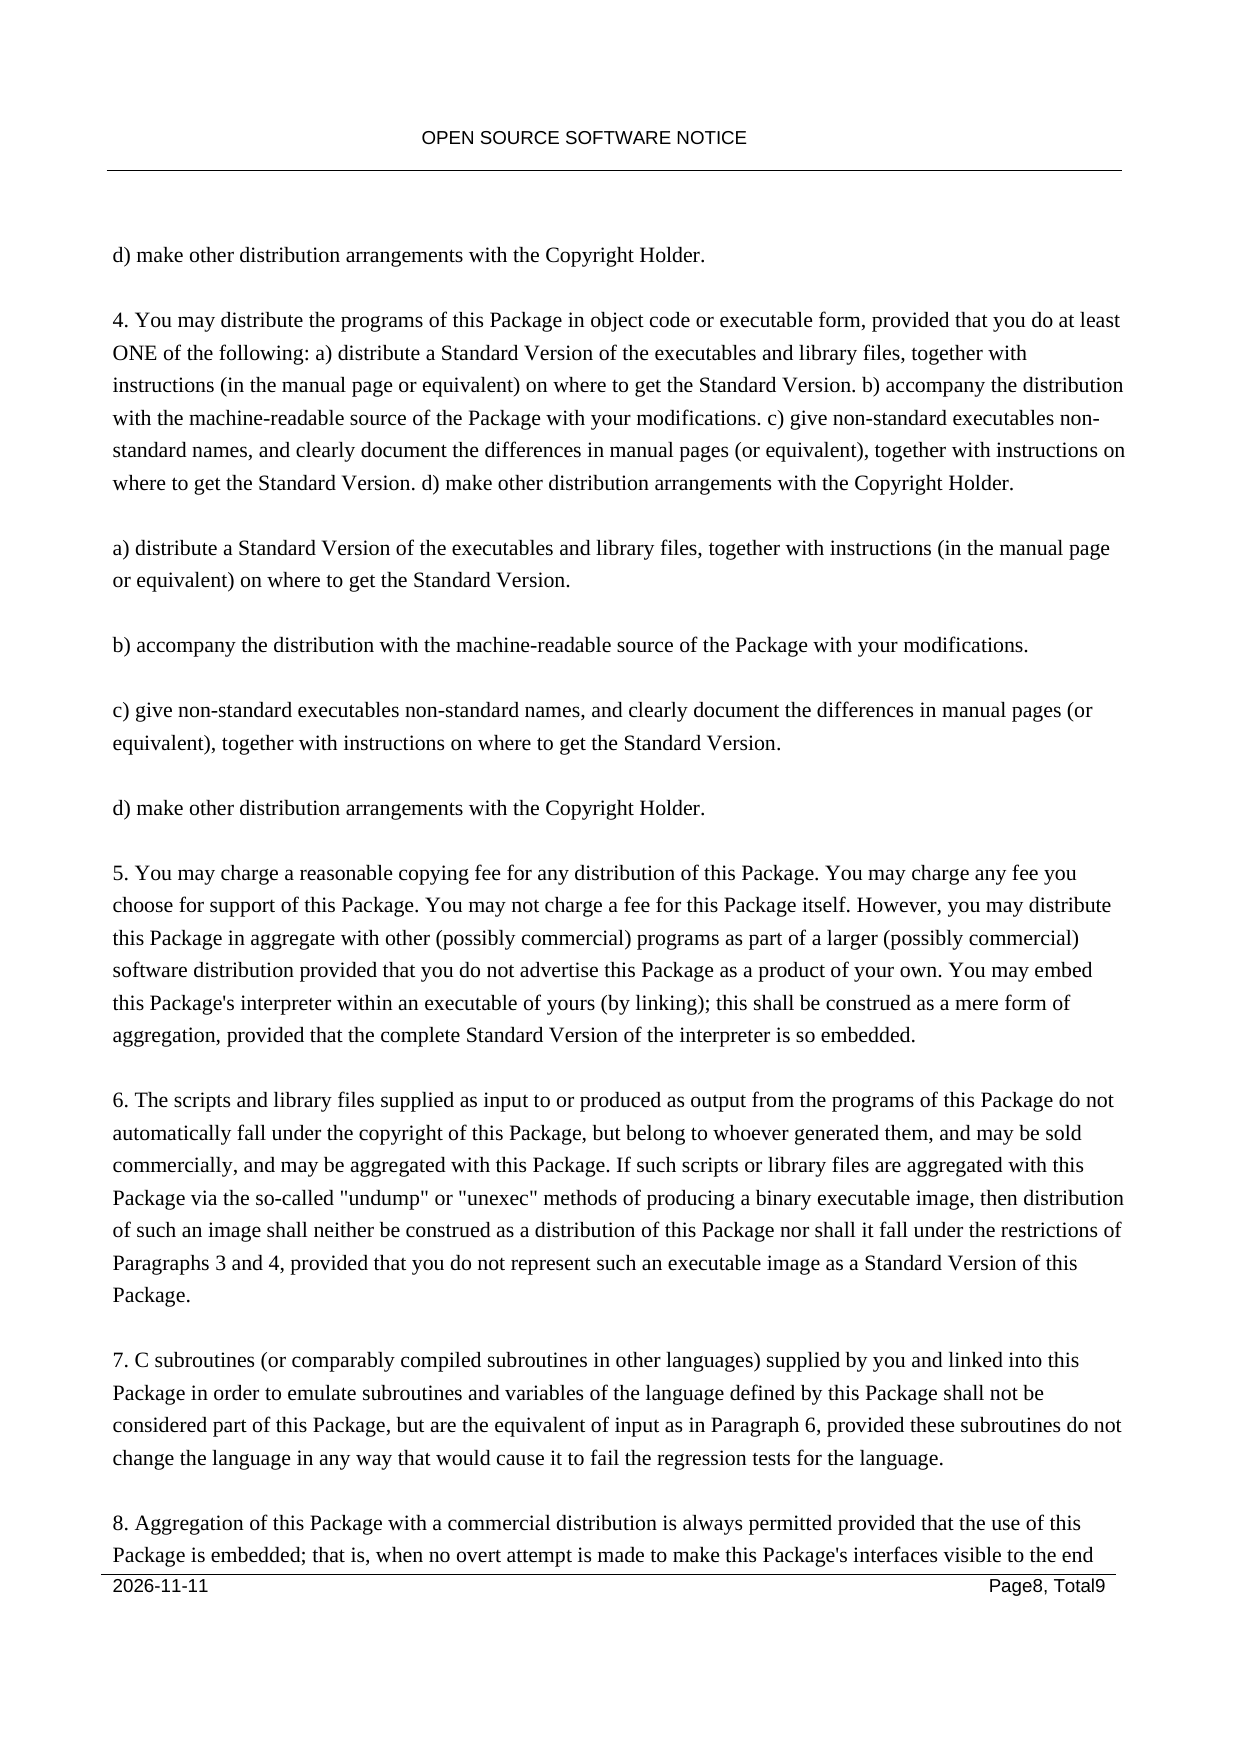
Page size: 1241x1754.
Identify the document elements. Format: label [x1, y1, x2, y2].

text [112, 206, 1128, 1571]
